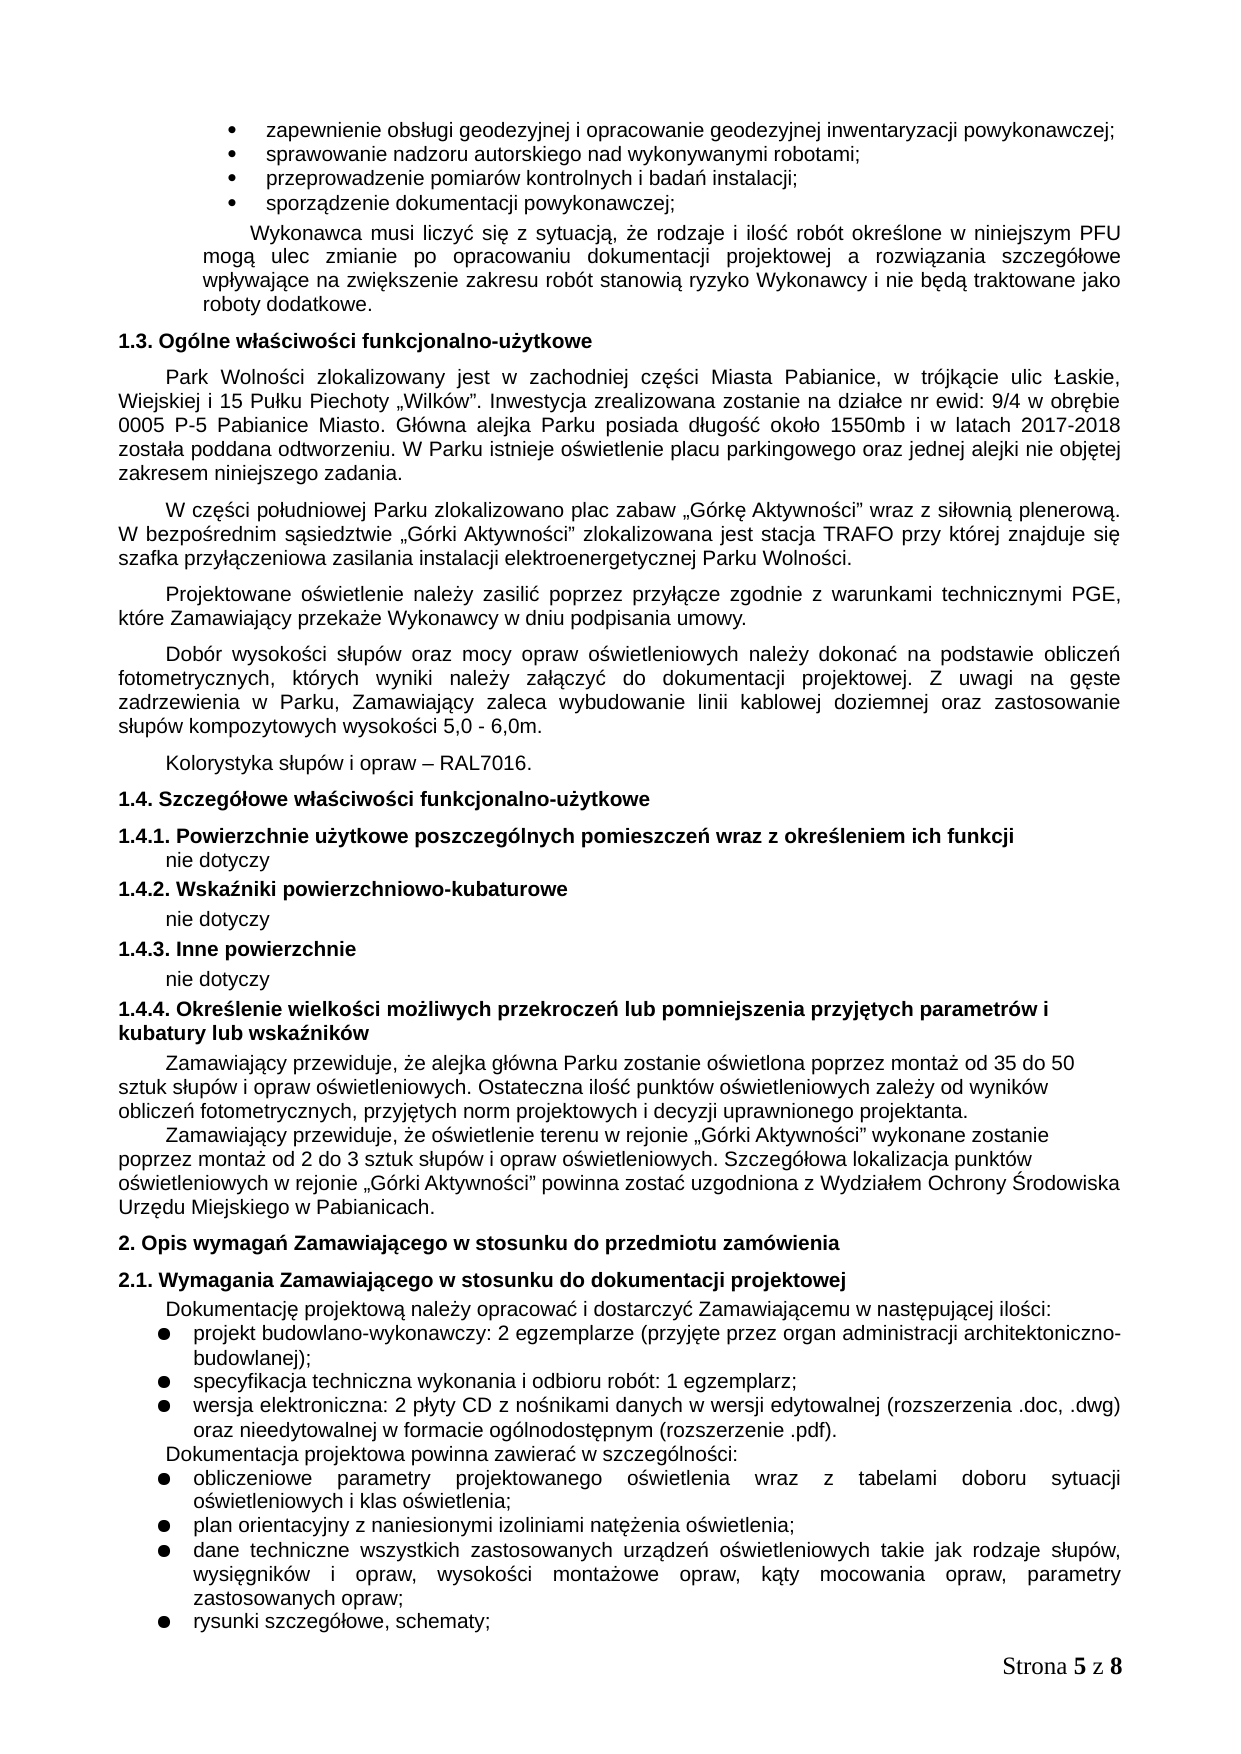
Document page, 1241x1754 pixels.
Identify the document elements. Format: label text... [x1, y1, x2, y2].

text Dobór wysokości słupów oraz mocy opraw oświetleniowych należy dokonać na podstawie obliczeń fotometrycznych, których wyniki należy załączyć do dokumentacji projektowej. Z uwagi na gęste zadrzewienia w Parku, Zamawiający zaleca wybudowanie linii kablowej doziemnej oraz zastosowanie słupów kompozytowych wysokości 5,0 - 6,0m. [118, 642, 1122, 738]
list wersja elektroniczna: 2 płyty CD z nośnikami danych w wersji edytowalnej (rozszerzenia .doc, .dwg) oraz nieedytowalnej w formacie ogólnodostępnym (rozszerzenie .pdf). [156, 1393, 1122, 1441]
list sprawowanie nadzoru autorskiego nad wykonywanymi robotami; [228, 142, 1122, 166]
text nie dotyczy [118, 967, 1122, 991]
text 1.4.2. Wskaźniki powierzchniowo-kubaturowe [118, 877, 1122, 901]
text nie dotyczy [118, 907, 1122, 931]
list dane techniczne wszystkich zastosowanych urządzeń oświetleniowych takie jak rodzaje słupów, wysięgników i opraw, wysokości montażowe opraw, kąty mocowania opraw, parametry zastosowanych opraw; [156, 1537, 1122, 1609]
text Zamawiający przewiduje, że oświetlenie terenu w rejonie „Górki Aktywności” wykonane zostanie poprzez montaż od 2 do 3 sztuk słupów i opraw oświetleniowych. Szczegółowa lokalizacja punktów oświetleniowych w rejonie „Górki Aktywności” powinna zostać uzgodniona z Wydziałem Ochrony Środowiska Urzędu Miejskiego w Pabianicach. [118, 1123, 1122, 1218]
list przeprowadzenie pomiarów kontrolnych i badań instalacji; [228, 166, 1122, 190]
text Kolorystyka słupów i opraw – RAL7016. [118, 751, 1122, 774]
text 2. Opis wymagań Zamawiającego w stosunku do przedmiotu zamówienia [118, 1231, 1122, 1255]
list projekt budowlano-wykonawczy: 2 egzemplarze (przyjęte przez organ administracji architektoniczno-budowlanej); [156, 1321, 1122, 1369]
text Zamawiający przewiduje, że alejka główna Parku zostanie oświetlona poprzez montaż od 35 do 50 sztuk słupów i opraw oświetleniowych. Ostateczna ilość punktów oświetleniowych zależy od wyników obliczeń fotometrycznych, przyjętych norm projektowych i decyzji uprawnionego projektanta. [118, 1051, 1122, 1123]
list specyfikacja techniczna wykonania i odbioru robót: 1 egzemplarz; [156, 1369, 1122, 1393]
text Wykonawca musi liczyć się z sytuacją, że rodzaje i ilość robót określone w niniejszym PFU mogą ulec zmianie po opracowaniu dokumentacji projektowej a rozwiązania szczegółowe wpływające na zwiększenie zakresu robót stanowią ryzyko Wykonawcy i nie będą traktowane jako roboty dodatkowe. [203, 220, 1122, 316]
list plan orientacyjny z naniesionymi izoliniami natężenia oświetlenia; [156, 1513, 1122, 1537]
list sporządzenie dokumentacji powykonawczej; [228, 190, 1122, 214]
list rysunki szczegółowe, schematy; [156, 1609, 1122, 1633]
text 1.4.3. Inne powierzchnie [118, 937, 1122, 961]
text Dokumentacja projektowa powinna zawierać w szczególności: [118, 1441, 1122, 1465]
text Dokumentację projektową należy opracować i dostarczyć Zamawiającemu w następującej ilości: [118, 1297, 1122, 1321]
text Park Wolności zlokalizowany jest w zachodniej części Miasta Pabianice, w trójkącie ulic Łaskie, Wiejskiej i 15 Pułku Piechoty „Wilków”. Inwestycja zrealizowana zostanie na działce nr ewid: 9/4 w obrębie 0005 P-5 Pabianice Miasto. Główna alejka Parku posiada długość około 1550mb i w latach 2017-2018 została poddana odtworzeniu. W Parku istnieje oświetlenie placu parkingowego oraz jednej alejki nie objętej zakresem niniejszego zadania. [118, 365, 1122, 485]
text Projektowane oświetlenie należy zasilić poprzez przyłącze zgodnie z warunkami technicznymi PGE, które Zamawiający przekaże Wykonawcy w dniu podpisania umowy. [118, 582, 1122, 630]
text 1.4. Szczegółowe właściwości funkcjonalno-użytkowe [118, 787, 1122, 811]
text 2.1. Wymagania Zamawiającego w stosunku do dokumentacji projektowej [118, 1267, 1122, 1291]
text 1.3. Ogólne właściwości funkcjonalno-użytkowe [118, 329, 1122, 353]
text 1.4.4. Określenie wielkości możliwych przekroczeń lub pomniejszenia przyjętych parametrów i kubatury lub wskaźników [118, 997, 1122, 1045]
text 1.4.1. Powierzchnie użytkowe poszczególnych pomieszczeń wraz z określeniem ich funkcji [118, 823, 1122, 847]
list obliczeniowe parametry projektowanego oświetlenia wraz z tabelami doboru sytuacji oświetleniowych i klas oświetlenia; [156, 1465, 1122, 1513]
text W części południowej Parku zlokalizowano plac zabaw „Górkę Aktywności” wraz z siłownią plenerową. W bezpośrednim sąsiedztwie „Górki Aktywności” zlokalizowana jest stacja TRAFO przy której znajduje się szafka przyłączeniowa zasilania instalacji elektroenergetycznej Parku Wolności. [118, 497, 1122, 569]
list zapewnienie obsługi geodezyjnej i opracowanie geodezyjnej inwentaryzacji powykonawczej; [228, 118, 1122, 142]
text nie dotyczy [118, 847, 1122, 871]
